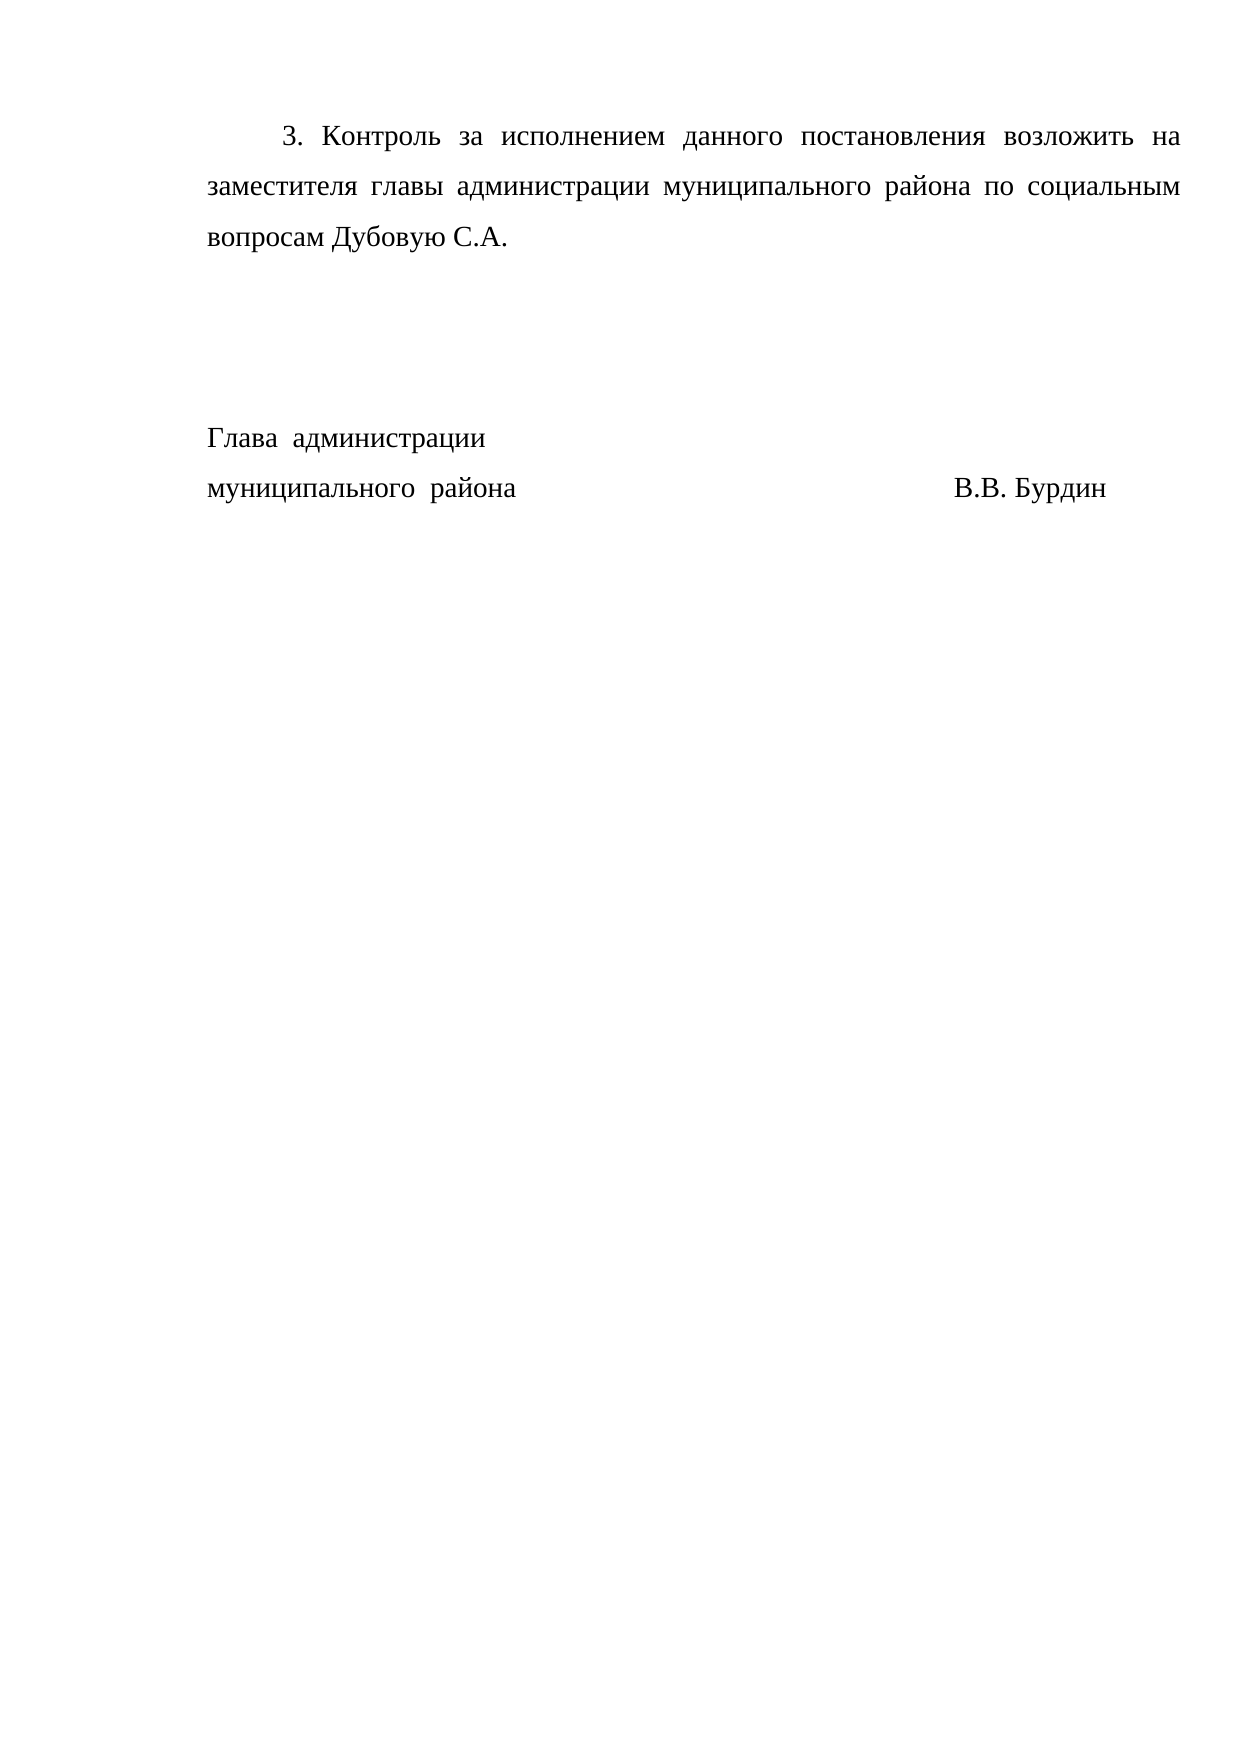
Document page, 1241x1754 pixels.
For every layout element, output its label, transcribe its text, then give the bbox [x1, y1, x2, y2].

text Глава администрации [207, 420, 1181, 453]
text 3. Контроль за исполнением данного постановления возложить на заместителя главы администрации муниципального района по социальным вопросам Дубовую С.А. [207, 118, 1181, 252]
text муниципального района В.В. Бурдин [207, 470, 1181, 504]
